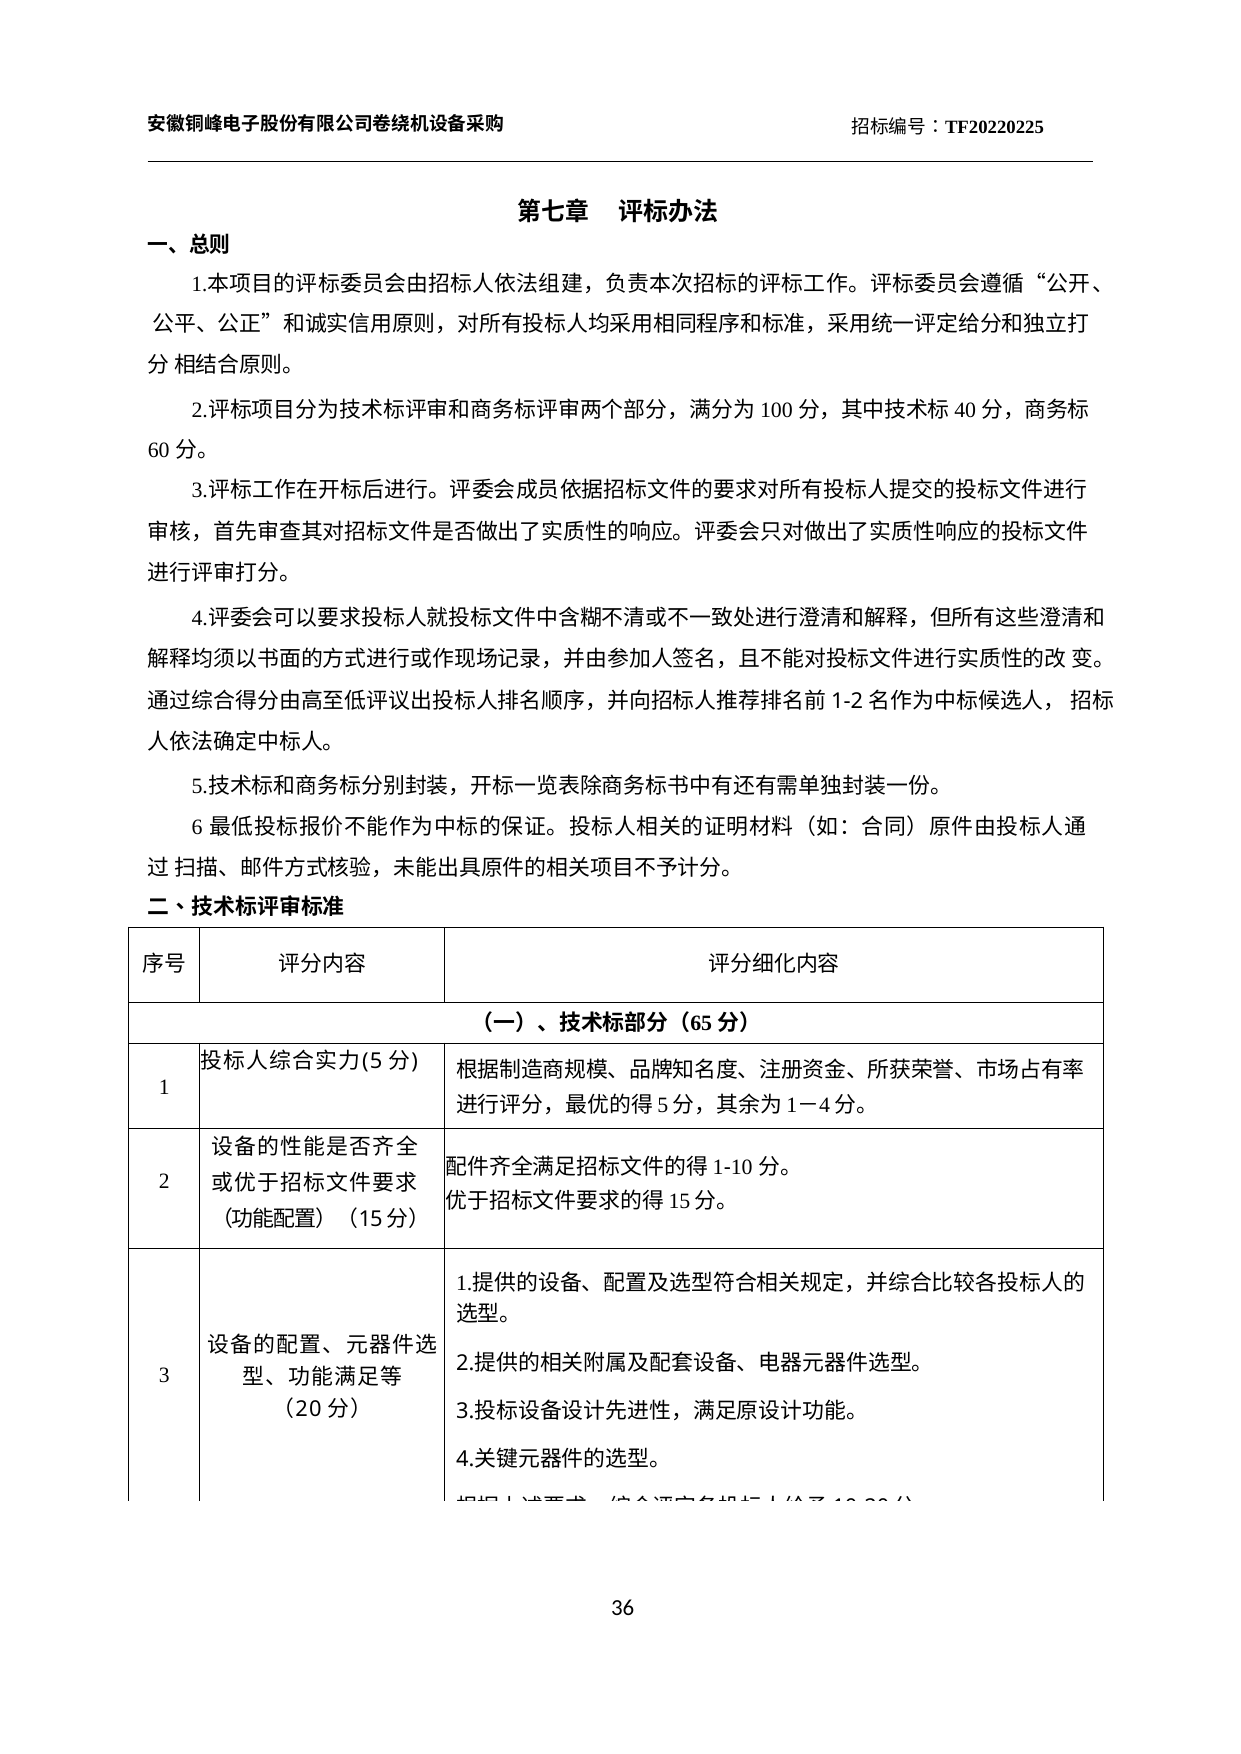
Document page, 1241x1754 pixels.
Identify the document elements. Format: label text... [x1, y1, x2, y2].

table_header 评分细化内容 [445, 928, 1103, 1002]
table_cell （一）、技术标部分（65 分） [129, 1003, 1103, 1042]
table_cell 设备的性能是否齐全 或优于招标文件要求 （功能配置）（15分） [200, 1129, 444, 1247]
table_cell 1.提供的设备、配置及选型符合相关规定，并综合比较各投标人的选型。 2.提供的相关附属及配套设备、电器元器件选型。 3.投标设备设计先进性，满足原设计功能。 4.关键元器件的选型。 根据上述要求，综合评定各投标人给予10-20分。 [445, 1249, 1103, 1501]
text 60 分。 [148, 432, 1115, 463]
table_cell 1 [129, 1044, 199, 1128]
table_cell 配件齐全满足招标文件的得 1-10 分。优于招标文件要求的得15分。 [445, 1129, 1103, 1247]
text 5.技术标和商务标分别封装，开标一览表除商务标书中有还有需单独封装一份。 [191, 768, 1115, 800]
subtitle 一、总则 [148, 227, 235, 258]
table_cell 根据制造商规模、品牌知名度、注册资金、所获荣誉、市场占有率进行评分，最优的得5分，其余为1－4分。 [445, 1044, 1103, 1128]
text 2.评标项目分为技术标评审和商务标评审两个部分，满分为 100 分，其中技术标 40 分，商务标 [191, 392, 1115, 423]
table_header 评分内容 [200, 928, 444, 1002]
table_header 序号 [129, 928, 199, 1002]
text 3.评标工作在开标后进行。评委会成员依据招标文件的要求对所有投标人提交的投标文件进行 审核，首先审查其对招标文件是否做出了实质性的响应。评委会只对做出了实质性响应的投标文件 进行评审打分。 [148, 472, 1088, 587]
text 1.本项目的评标委员会由招标人依法组建，负责本次招标的评标工作。评标委员会遵循“公开、 公平、公正”和诚实信用原则，对所有投标人均采用相同程序和标准，采用统一评定给分和独立打分 相结合原则。 [148, 266, 1093, 378]
subtitle 二、技术标评审标准 [148, 891, 1115, 921]
table_cell 设备的配置、元器件选 型、功能满足等 （20分） [200, 1249, 444, 1501]
table_cell 3 [129, 1249, 199, 1501]
table_cell 2 [129, 1129, 199, 1247]
subtitle 第七章 评标办法 [518, 191, 1115, 227]
text 4.评委会可以要求投标人就投标文件中含糊不清或不一致处进行澄清和解释，但所有这些澄清和解释均须以书面的方式进行或作现场记录，并由参加人签名，且不能对投标文件进行实质性的改 变。通过综合得分由高至低评议出投标人排名顺序，并向招标人推荐排名前 1-2 名作为中标候选人， 招标人依法确定中标人。 [148, 600, 1115, 756]
text 6 最低投标报价不能作为中标的保证。投标人相关的证明材料（如：合同）原件由投标人通过 扫描、邮件方式核验，未能出具原件的相关项目不予计分。 [148, 809, 1088, 881]
table_cell 投标人综合实力(5分) [200, 1044, 444, 1128]
